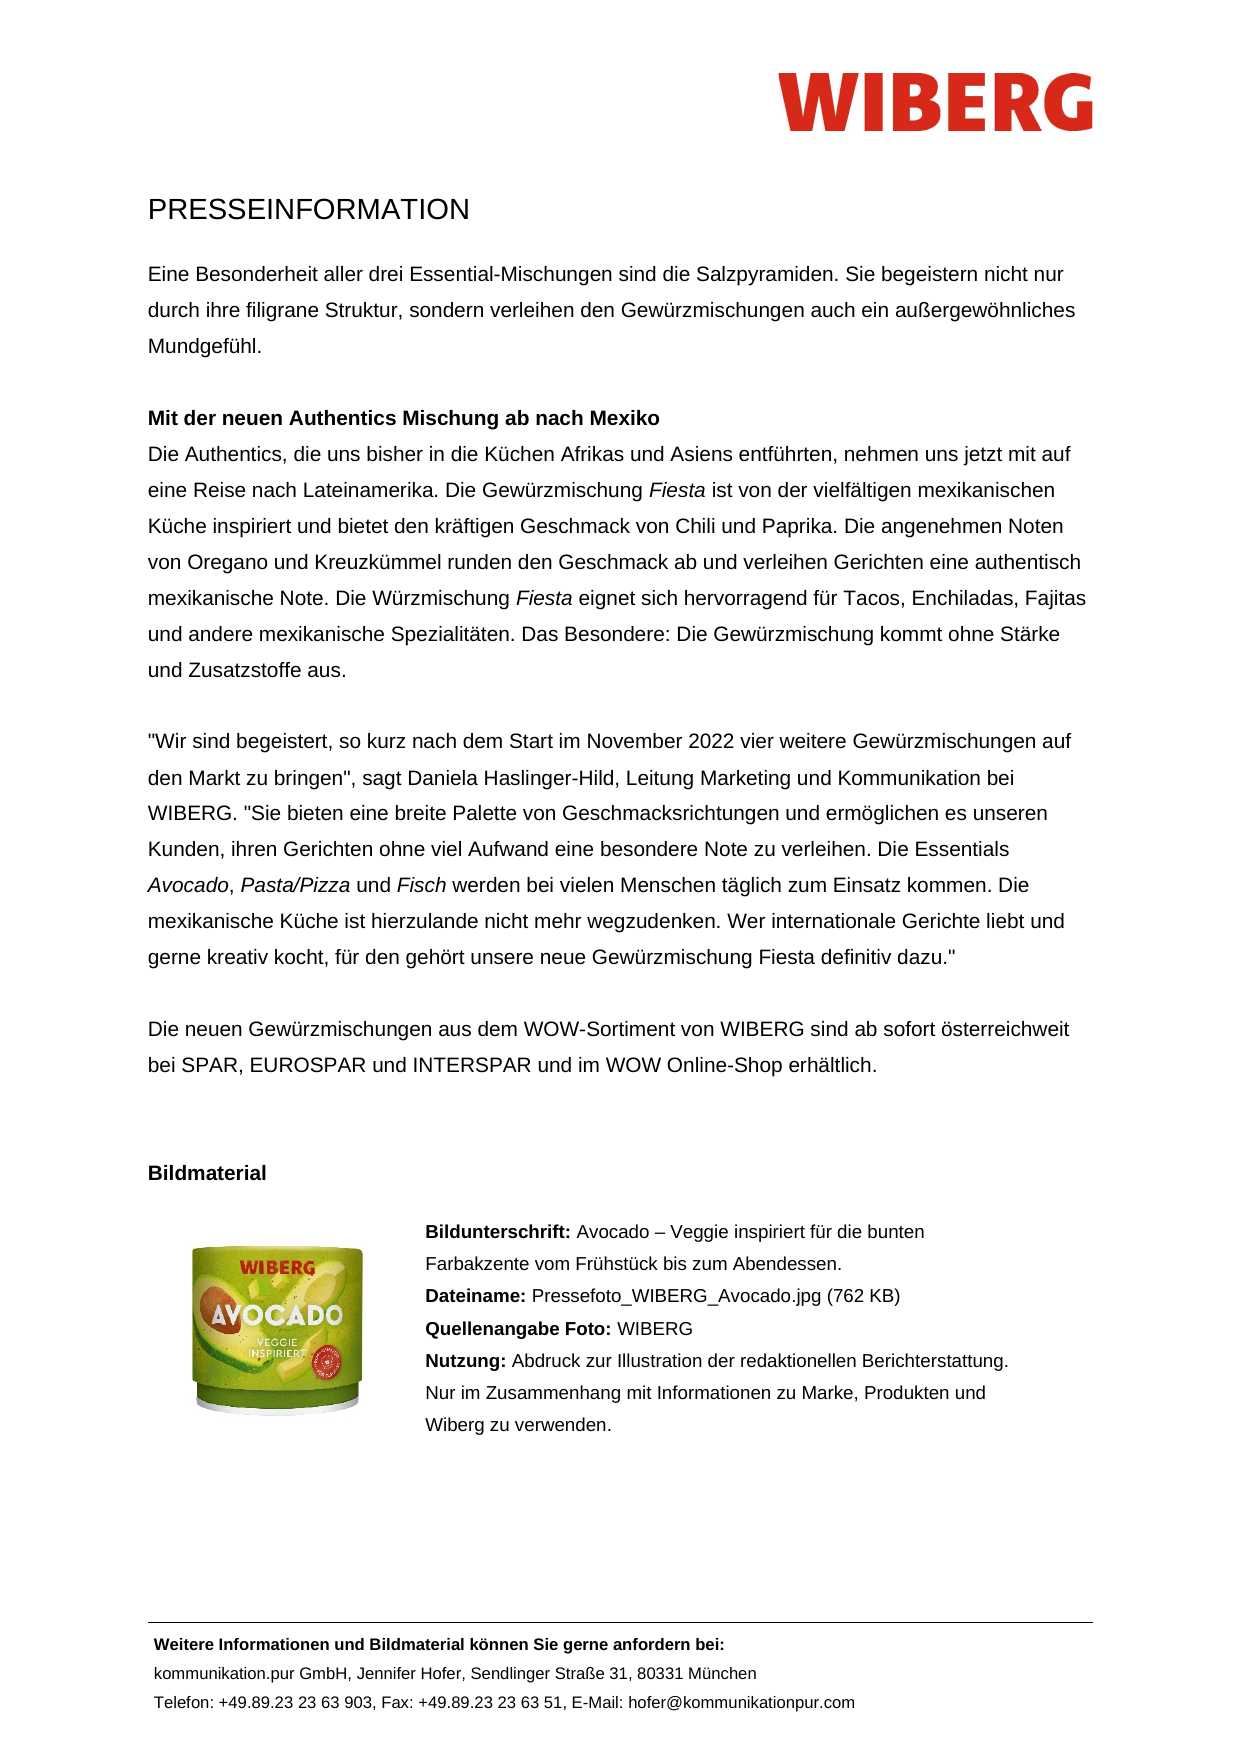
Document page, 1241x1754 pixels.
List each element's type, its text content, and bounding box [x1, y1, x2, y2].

table_header Bildunterschrift: Avocado – Veggie inspiriert für die bunten Farbakzente vom Frühstück bis zum Abendessen. Dateiname: Pressefoto_WIBERG_Avocado.jpg (762 KB) Quellenangabe Foto: WIBERG Nutzung: Abdruck zur Illustration der redaktionellen Berichterstattung. Nur im Zusammenhang mit Informationen zu Marke, Produkten und Wiberg zu verwenden. [414, 1221, 1034, 1482]
text Mit der neuen Authentics Mischung ab nach Mexiko [148, 406, 1092, 430]
text Die Authentics, die uns bisher in die Küchen Afrikas und Asiens entführten, nehmen uns jetzt mit auf eine Reise nach Lateinamerika. Die Gewürzmischung Fiesta ist von der vielfältigen mexikanischen Küche inspiriert und bietet den kräftigen Geschmack von Chili und Paprika. Die angenehmen Noten von Oregano und Kreuzkümmel runden den Geschmack ab und verleihen Gerichten eine authentisch mexikanische Note. Die Würzmischung Fiesta eignet sich hervorragend für Tacos, Enchiladas, Fajitas und andere mexikanische Spezialitäten. Das Besondere: Die Gewürzmischung kommt ohne Stärke und Zusatzstoffe aus. [148, 442, 1092, 681]
picture [158, 1220, 396, 1457]
table_header [148, 1221, 414, 1482]
text Die neuen Gewürzmischungen aus dem WOW-Sortiment von WIBERG sind ab sofort österreichweit bei SPAR, EUROSPAR und INTERSPAR und im WOW Online-Shop erhältlich. [148, 1017, 1092, 1077]
text "Wir sind begeistert, so kurz nach dem Start im November 2022 vier weitere Gewürzmischungen auf den Markt zu bringen", sagt Daniela Haslinger-Hild, Leitung Marketing und Kommunikation bei WIBERG. "Sie bieten eine breite Palette von Geschmacksrichtungen und ermöglichen es unseren Kunden, ihren Gerichten ohne viel Aufwand eine besondere Note zu verleihen. Die Essentials Avocado, Pasta/Pizza und Fisch werden bei vielen Menschen täglich zum Einsatz kommen. Die mexikanische Küche ist hierzulande nicht mehr wegzudenken. Wer internationale Gerichte liebt und gerne kreativ kocht, für den gehört unsere neue Gewürzmischung Fiesta definitiv dazu." [148, 729, 1092, 969]
text Bildmaterial [148, 1161, 1092, 1184]
picture [778, 73, 1093, 131]
text Eine Besonderheit aller drei Essential-Mischungen sind die Salzpyramiden. Sie begeistern nicht nur durch ihre filigrane Struktur, sondern verleihen den Gewürzmischungen auch ein außergewöhnliches Mundgefühl. [148, 262, 1092, 358]
